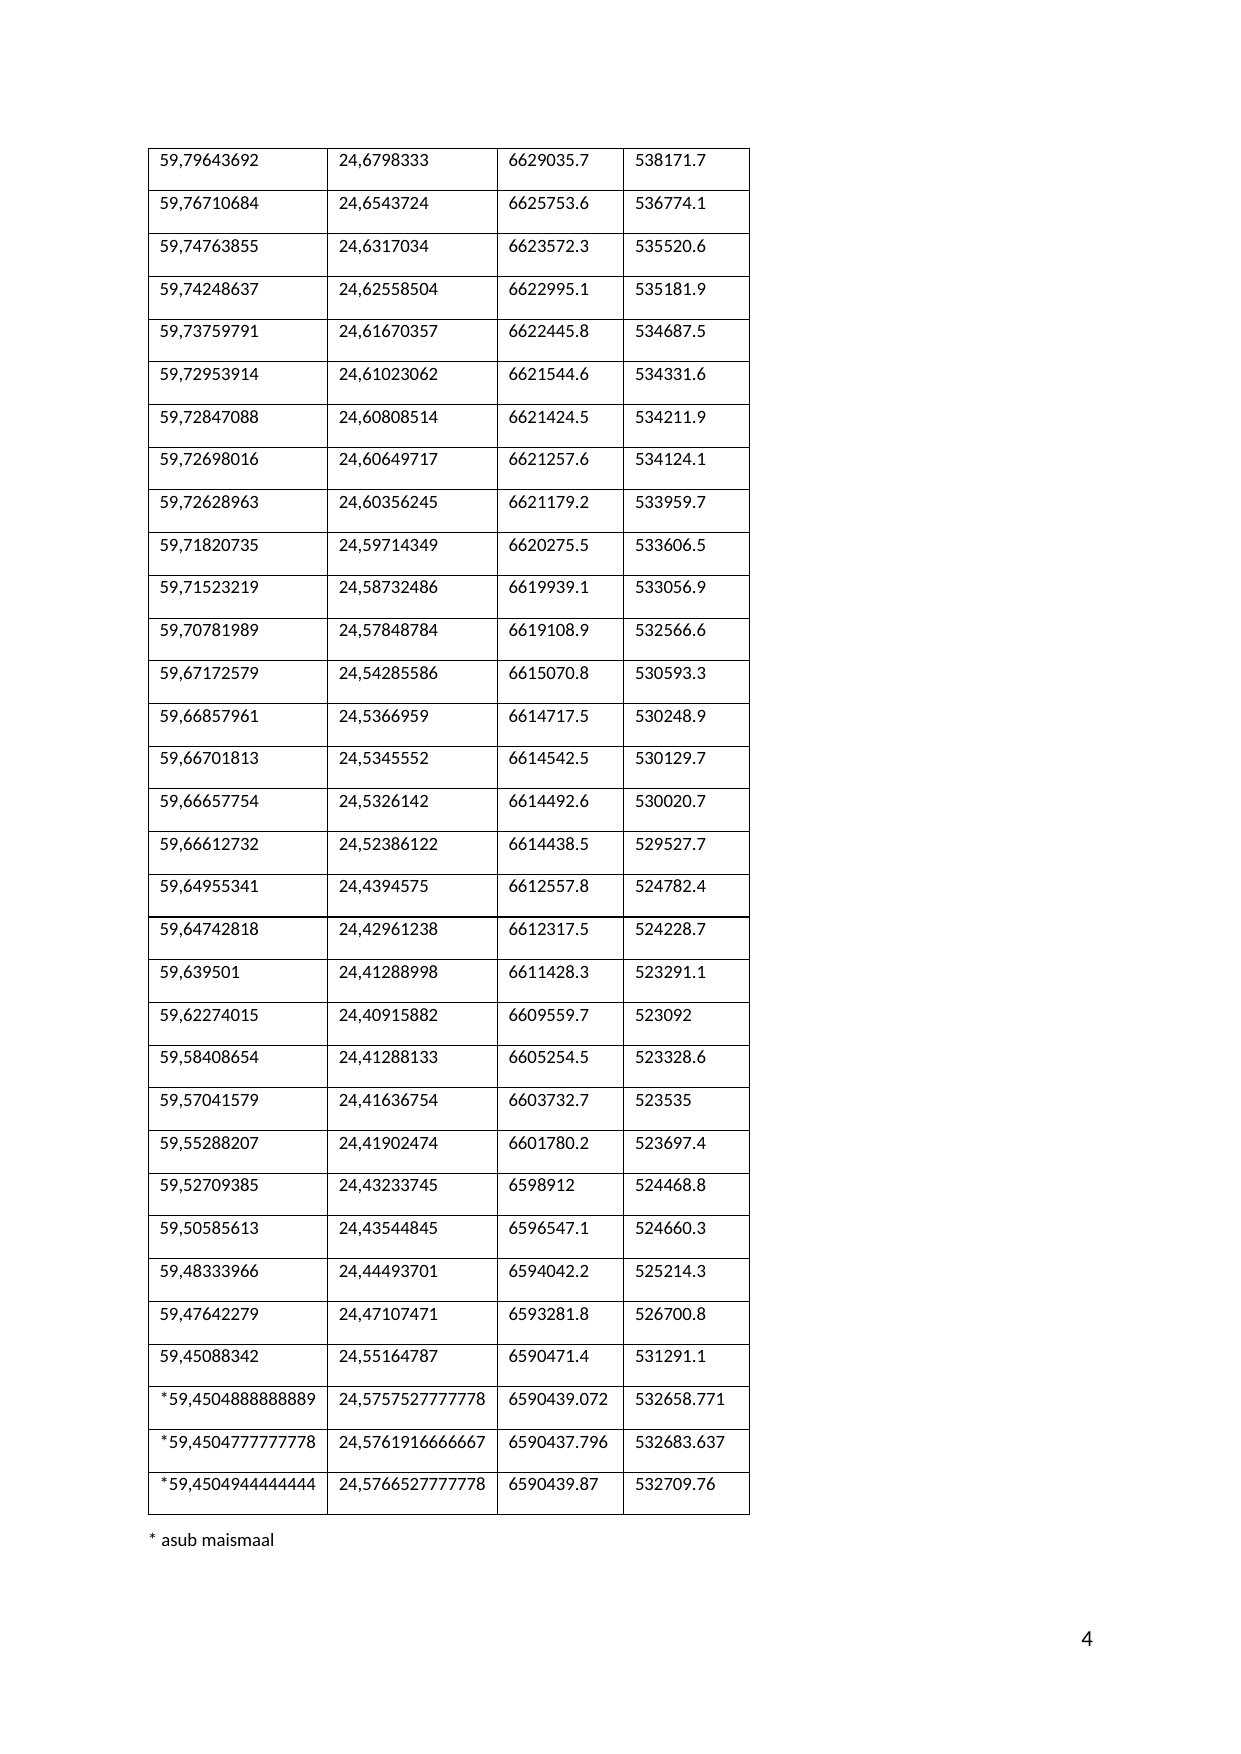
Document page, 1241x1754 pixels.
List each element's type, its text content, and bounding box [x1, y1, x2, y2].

table_cell 6611428.3 [498, 960, 623, 1002]
table_cell 6619108.9 [498, 619, 623, 660]
table_cell 24,5766527777778 [328, 1473, 497, 1514]
table_cell 59,73759791 [149, 320, 327, 361]
table_cell 24,5366959 [328, 704, 497, 746]
table_cell 6625753.6 [498, 191, 623, 233]
table_cell 24,62558504 [328, 277, 497, 318]
table_cell 6622995.1 [498, 277, 623, 318]
table_cell 24,54285586 [328, 661, 497, 703]
table_cell 524782.4 [624, 875, 749, 916]
table_cell 24,41636754 [328, 1088, 497, 1130]
table_cell 59,71820735 [149, 533, 327, 575]
table_cell 24,61670357 [328, 320, 497, 361]
table_cell 526700.8 [624, 1302, 749, 1343]
table_cell 532566.6 [624, 619, 749, 660]
table_cell 24,40915882 [328, 1003, 497, 1044]
table_cell 24,55164787 [328, 1345, 497, 1386]
table_cell 533959.7 [624, 490, 749, 532]
table_cell 59,79643692 [149, 149, 327, 190]
table_cell 6615070.8 [498, 661, 623, 703]
table_cell 6621257.6 [498, 448, 623, 489]
table_cell 24,6317034 [328, 234, 497, 276]
table_cell 24,58732486 [328, 576, 497, 617]
table_cell 6601780.2 [498, 1131, 623, 1173]
table_cell 24,42961238 [328, 918, 497, 959]
table_cell 524660.3 [624, 1216, 749, 1258]
table_cell 532683.637 [624, 1430, 749, 1472]
table_cell 59,66612732 [149, 832, 327, 874]
table_cell 531291.1 [624, 1345, 749, 1386]
table_cell 59,72698016 [149, 448, 327, 489]
table_cell 6614438.5 [498, 832, 623, 874]
table_cell 59,64742818 [149, 918, 327, 959]
table_cell 6622445.8 [498, 320, 623, 361]
table_cell *59,4504777777778 [149, 1430, 327, 1472]
table_cell *59,4504944444444 [149, 1473, 327, 1514]
table_cell 536774.1 [624, 191, 749, 233]
table_cell 6614542.5 [498, 747, 623, 788]
table_cell 534124.1 [624, 448, 749, 489]
table_cell 6629035.7 [498, 149, 623, 190]
table_cell 24,43544845 [328, 1216, 497, 1258]
table_cell 523092 [624, 1003, 749, 1044]
table_cell 6621424.5 [498, 405, 623, 447]
table_cell 24,41288998 [328, 960, 497, 1002]
table_cell 59,74763855 [149, 234, 327, 276]
table_cell 523328.6 [624, 1046, 749, 1087]
table_cell 24,59714349 [328, 533, 497, 575]
table_cell 24,61023062 [328, 362, 497, 404]
table_cell 6605254.5 [498, 1046, 623, 1087]
table_cell 523697.4 [624, 1131, 749, 1173]
table_cell 59,66857961 [149, 704, 327, 746]
table_cell 59,48333966 [149, 1259, 327, 1301]
table_cell 6609559.7 [498, 1003, 623, 1044]
table_cell 59,66701813 [149, 747, 327, 788]
table_cell 6593281.8 [498, 1302, 623, 1343]
table_cell 24,43233745 [328, 1174, 497, 1215]
table_cell 530593.3 [624, 661, 749, 703]
table_cell 6614717.5 [498, 704, 623, 746]
text * asub maismaal [148, 1528, 1093, 1551]
table_cell 59,639501 [149, 960, 327, 1002]
table_cell 532709.76 [624, 1473, 749, 1514]
table_cell 24,6798333 [328, 149, 497, 190]
table_cell 532658.771 [624, 1387, 749, 1429]
table_cell 24,57848784 [328, 619, 497, 660]
table_cell *59,4504888888889 [149, 1387, 327, 1429]
table_cell 530248.9 [624, 704, 749, 746]
table_cell 59,71523219 [149, 576, 327, 617]
table_cell 6590439.87 [498, 1473, 623, 1514]
table_cell 59,76710684 [149, 191, 327, 233]
table_cell 535520.6 [624, 234, 749, 276]
table_cell 524228.7 [624, 918, 749, 959]
table_cell 24,60649717 [328, 448, 497, 489]
table_cell 535181.9 [624, 277, 749, 318]
table_cell 6598912 [498, 1174, 623, 1215]
table_cell 538171.7 [624, 149, 749, 190]
table_cell 6619939.1 [498, 576, 623, 617]
table_cell 6620275.5 [498, 533, 623, 575]
table_cell 24,4394575 [328, 875, 497, 916]
table_cell 59,72628963 [149, 490, 327, 532]
table_cell 24,6543724 [328, 191, 497, 233]
table_cell 59,50585613 [149, 1216, 327, 1258]
table_cell 6603732.7 [498, 1088, 623, 1130]
table_cell 59,52709385 [149, 1174, 327, 1215]
table_cell 24,41288133 [328, 1046, 497, 1087]
table_cell 530020.7 [624, 789, 749, 831]
table_cell 533056.9 [624, 576, 749, 617]
table_cell 6612557.8 [498, 875, 623, 916]
table_cell 6621544.6 [498, 362, 623, 404]
table_cell 59,74248637 [149, 277, 327, 318]
table_cell 533606.5 [624, 533, 749, 575]
table_cell 534331.6 [624, 362, 749, 404]
table_cell 24,60356245 [328, 490, 497, 532]
table_cell 24,60808514 [328, 405, 497, 447]
table_cell 24,5345552 [328, 747, 497, 788]
table_cell 24,5761916666667 [328, 1430, 497, 1472]
table_cell 6594042.2 [498, 1259, 623, 1301]
table_cell 534687.5 [624, 320, 749, 361]
table_cell 59,55288207 [149, 1131, 327, 1173]
table_cell 59,62274015 [149, 1003, 327, 1044]
table_cell 59,45088342 [149, 1345, 327, 1386]
table_cell 6590471.4 [498, 1345, 623, 1386]
table_cell 6596547.1 [498, 1216, 623, 1258]
table_cell 6614492.6 [498, 789, 623, 831]
table_cell 24,41902474 [328, 1131, 497, 1173]
table_cell 24,5326142 [328, 789, 497, 831]
table_cell 59,57041579 [149, 1088, 327, 1130]
table_cell 524468.8 [624, 1174, 749, 1215]
table_cell 6621179.2 [498, 490, 623, 532]
table_cell 6612317.5 [498, 918, 623, 959]
table_cell 59,67172579 [149, 661, 327, 703]
table_cell 24,5757527777778 [328, 1387, 497, 1429]
table_cell 59,66657754 [149, 789, 327, 831]
table_cell 59,70781989 [149, 619, 327, 660]
table_cell 6590437.796 [498, 1430, 623, 1472]
table_cell 59,72847088 [149, 405, 327, 447]
table_cell 24,47107471 [328, 1302, 497, 1343]
table_cell 530129.7 [624, 747, 749, 788]
table_cell 6590439.072 [498, 1387, 623, 1429]
table_cell 24,44493701 [328, 1259, 497, 1301]
table_cell 59,47642279 [149, 1302, 327, 1343]
table_cell 523535 [624, 1088, 749, 1130]
table_cell 523291.1 [624, 960, 749, 1002]
table_cell 24,52386122 [328, 832, 497, 874]
table_cell 525214.3 [624, 1259, 749, 1301]
table_cell 59,58408654 [149, 1046, 327, 1087]
table_cell 529527.7 [624, 832, 749, 874]
table_cell 59,72953914 [149, 362, 327, 404]
table_cell 6623572.3 [498, 234, 623, 276]
table_cell 59,64955341 [149, 875, 327, 916]
table_cell 534211.9 [624, 405, 749, 447]
